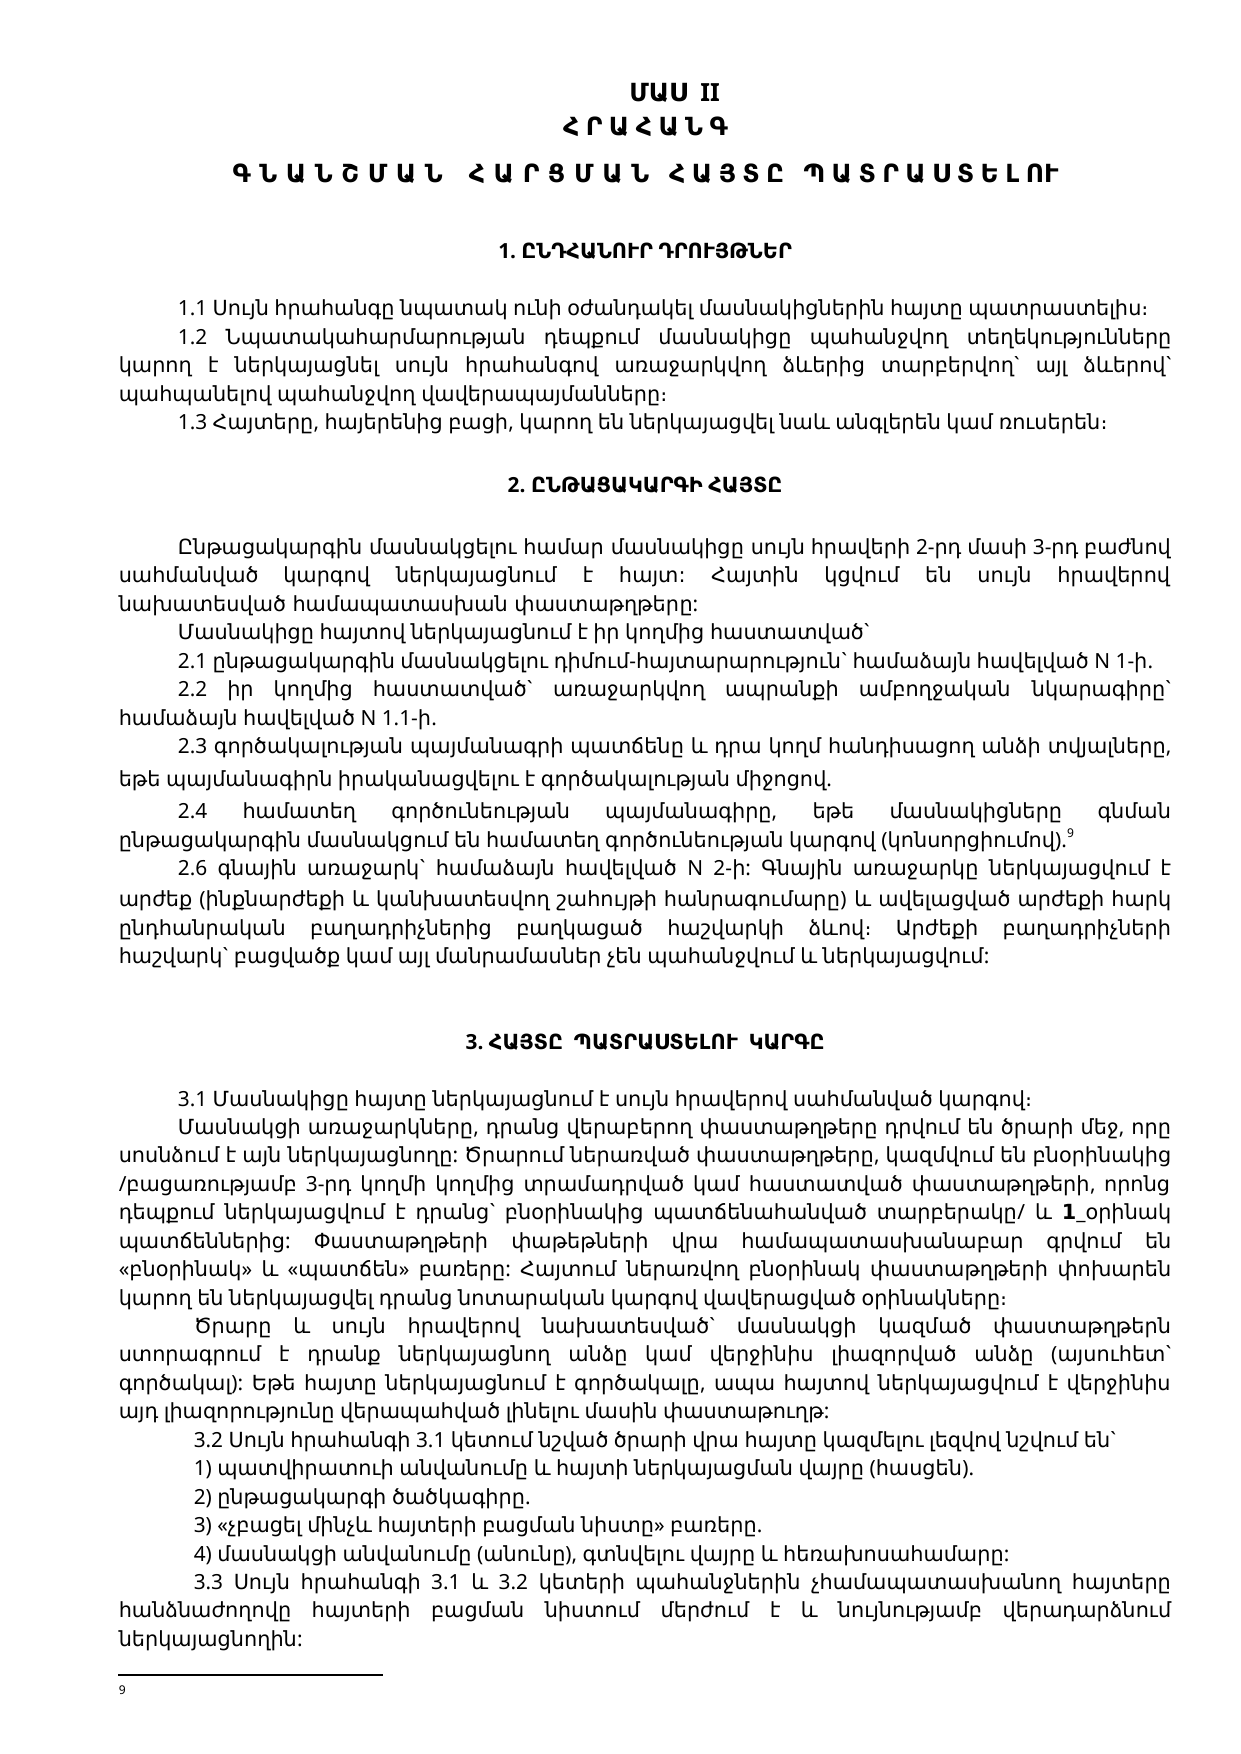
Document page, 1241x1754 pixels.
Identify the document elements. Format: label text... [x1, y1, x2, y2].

text Մասնակիցը հայտով ներկայացնում է իր կողմից հաստատված` [118, 617, 1171, 646]
text 2.3 գործակալության պայմանագրի պատճենը և դրա կողմ հանդիսացող անձի տվյալները, եթե պայմանագիրն իրականացվելու է գործակալության միջոցով. [118, 731, 1171, 792]
text 2.6 գնային առաջարկ` համաձայն հավելված N 2-ի: Գնային առաջարկը ներկայացվում է արժեք (ինքնարժեքի և կանխատեսվող շահույթի հանրագումարը) և ավելացված արժեքի հարկ ընդհանրական բաղադրիչներից բաղկացած հաշվարկի ձևով։ Արժեքի բաղադրիչների հաշվարկ` բացվածք կամ այլ մանրամասներ չեն պահանջվում և ներկայացվում: [118, 853, 1171, 970]
text Ընթացակարգին մասնակցելու համար մասնակիցը սույն հրավերի 2-րդ մասի 3-րդ բաժնով սահմանված կարգով ներկայացնում է հայտ: Հայտին կցվում են սույն հրավերով նախատեսված համապատասխան փաստաթղթերը: [118, 532, 1171, 617]
text 4) մասնակցի անվանումը (անունը), գտնվելու վայրը և հեռախոսահամարը: [118, 1539, 1171, 1567]
text 3.2 Սույն հրահանգի 3.1 կետում նշված ծրարի վրա հայտը կազմելու լեզվով նշվում են` [118, 1425, 1171, 1453]
text Ծրարը և սույն հրավերով նախատեսված` մասնակցի կազմած փաստաթղթերն ստորագրում է դրանք ներկայացնող անձը կամ վերջինիս լիազորված անձը (այսուհետ` գործակալ): Եթե հայտը ներկայացնում է գործակալը, ապա հայտով ներկայացվում է վերջինիս այդ լիազորությունը վերապահված լինելու մասին փաստաթուղթ: [118, 1311, 1171, 1425]
text 1) պատվիրատուի անվանումը և հայտի ներկայացման վայրը (հասցեն). [118, 1453, 1171, 1482]
text 2) ընթացակարգի ծածկագիրը. [118, 1482, 1171, 1510]
text Մասնակցի առաջարկները, դրանց վերաբերող փաստաթղթերը դրվում են ծրարի մեջ, որը սոսնձում է այն ներկայացնողը: Ծրարում ներառված փաստաթղթերը, կազմվում են բնօրինակից /բացառությամբ 3-րդ կողմի կողմից տրամադրված կամ հաստատված փաստաթղթերի, որոնց դեպքում ներկայացվում է դրանց` բնօրինակից պատճենահանված տարբերակը/ և 1_օրինակ պատճեններից: Փաստաթղթերի փաթեթների վրա համապատասխանաբար գրվում են «բնօրինակ» և «պատճեն» բառերը: Հայտում ներառվող բնօրինակ փաստաթղթերի փոխարեն կարող են ներկայացվել դրանց նոտարական կարգով վավերացված օրինակները։ [118, 1112, 1171, 1311]
text 1.2 Նպատակահարմարության դեպքում մասնակիցը պահանջվող տեղեկությունները կարող է ներկայացնել սույն հրահանգով առաջարկվող ձևերից տարբերվող` այլ ձևերով` պահպանելով պահանջվող վավերապայմանները։ [118, 322, 1171, 407]
text 3) «չբացել մինչև հայտերի բացման նիստը» բառերը. [118, 1510, 1171, 1539]
text 3.3 Սույն հրահանգի 3.1 և 3.2 կետերի պահանջներին չհամապատասխանող հայտերը հանձնաժողովը հայտերի բացման նիստում մերժում է և նույնությամբ վերադարձնում ներկայացնողին: [118, 1567, 1171, 1652]
text Հ Ր Ա Հ Ա Ն Գ [118, 109, 1172, 143]
text 2. ԸՆԹԱՑԱԿԱՐԳԻ ՀԱՅՏԸ [118, 470, 1171, 498]
text ՄԱՍ II [118, 75, 1171, 109]
text 2.1 ընթացակարգին մասնակցելու դիմում-հայտարարություն` համաձայն հավելված N 1-ի. [118, 646, 1171, 674]
text 2.2 իր կողմից հաստատված` առաջարկվող ապրանքի ամբողջական նկարագիրը` համաձայն հավելված N 1.1-ի. [118, 674, 1171, 731]
text 1.1 Սույն հրահանգը նպատակ ունի օժանդակել մասնակիցներին հայտը պատրաստելիս։ [118, 293, 1171, 322]
text 3. ՀԱՅՏԸ ՊԱՏՐԱՍՏԵԼՈՒ ԿԱՐԳԸ [118, 1027, 1171, 1055]
text 1. ԸՆԴՀԱՆՈՒՐ ԴՐՈՒՅԹՆԵՐ [118, 236, 1171, 265]
text Գ Ն Ա Ն Շ Մ Ա Ն Հ Ա Ր Ց Մ Ա Ն Հ Ա Յ Տ Ը Պ Ա Տ Ր Ա Ս Տ Ե Լ ՈՒ [118, 156, 1172, 190]
text 1.3 Հայտերը, հայերենից բացի, կարող են ներկայացվել նաև անգլերեն կամ ռուսերեն։ [118, 407, 1171, 436]
text 2.4 համատեղ գործունեության պայմանագիրը, եթե մասնակիցները գնման ընթացակարգին մասնակցում են համատեղ գործունեության կարգով (կոնսորցիումով). [118, 796, 1171, 853]
text 3.1 Մասնակիցը հայտը ներկայացնում է սույն հրավերով սահմանված կարգով։ [118, 1084, 1171, 1112]
